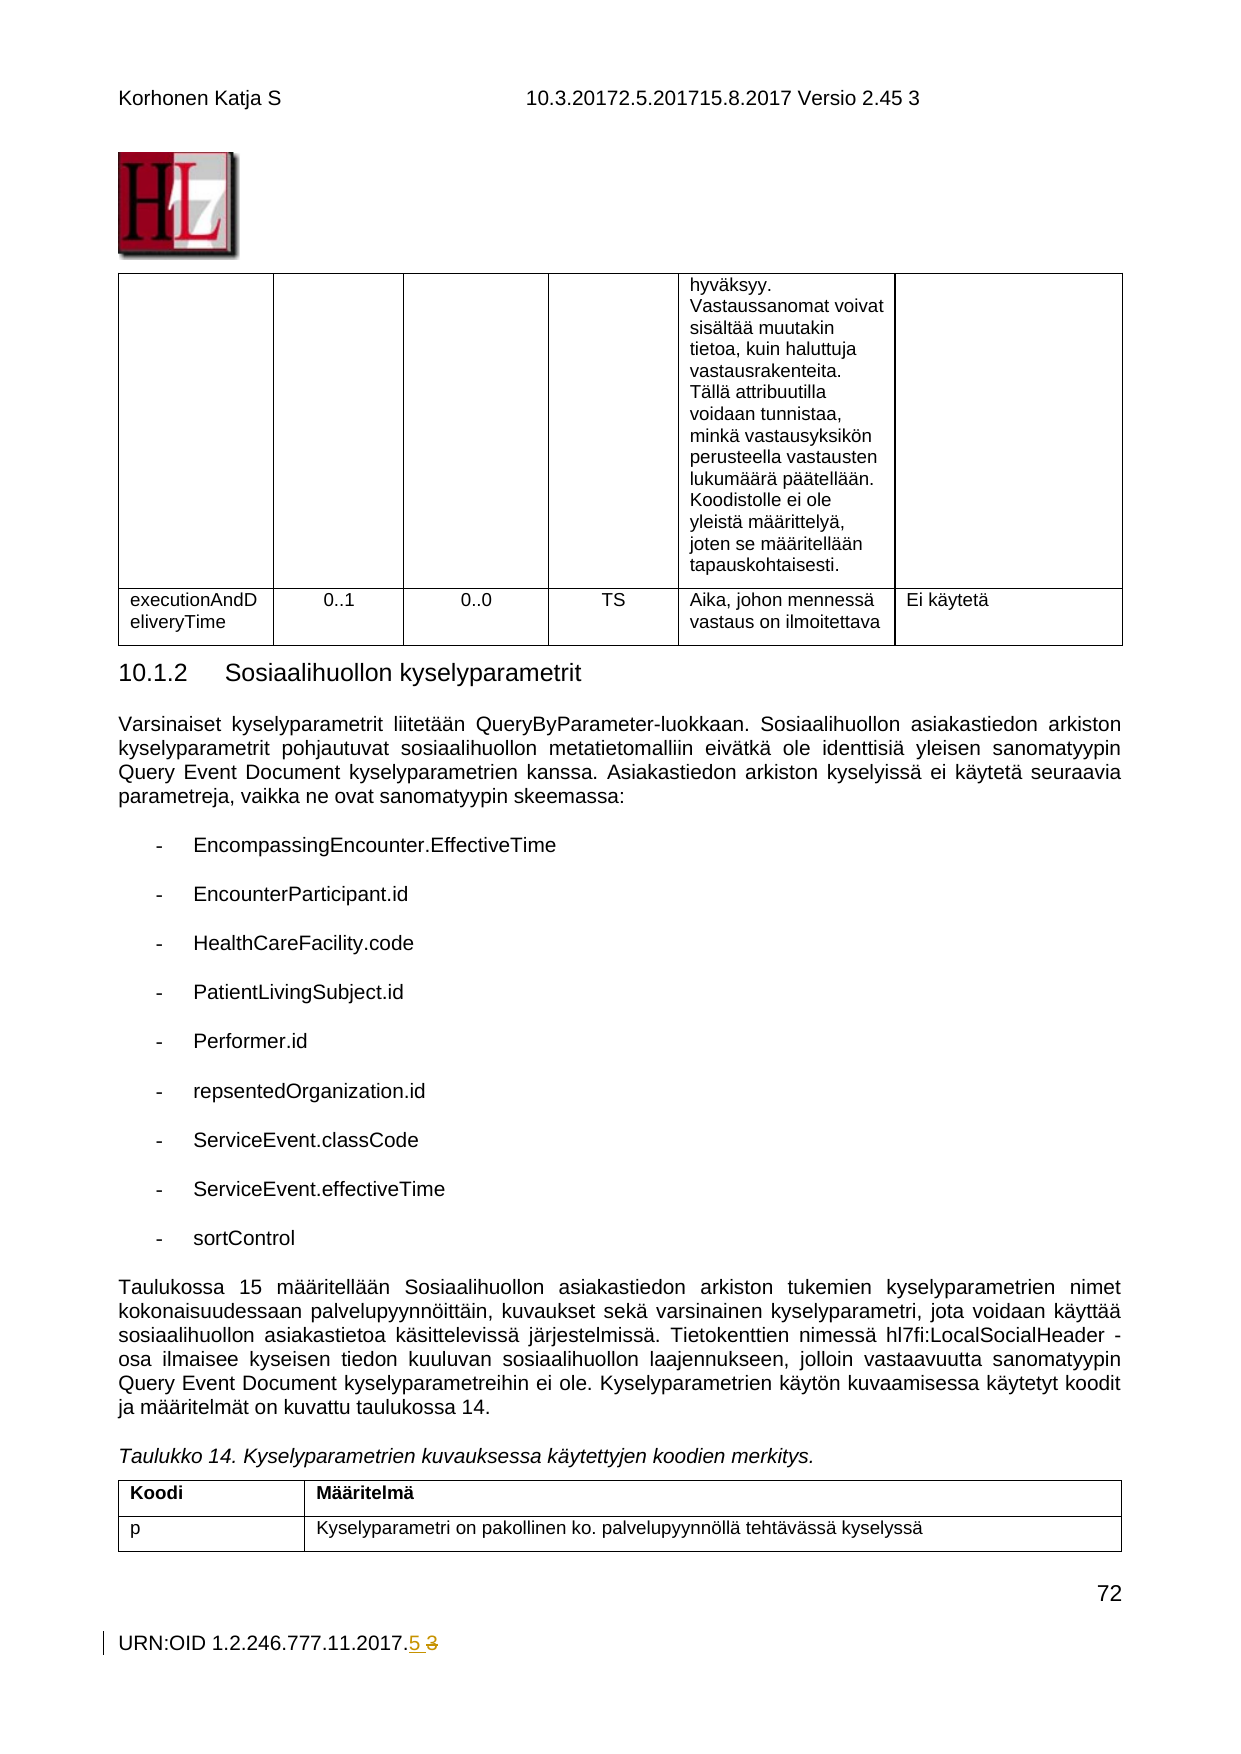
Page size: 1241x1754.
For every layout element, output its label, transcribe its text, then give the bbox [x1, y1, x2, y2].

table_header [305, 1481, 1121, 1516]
list Performer.id [156, 1029, 1122, 1053]
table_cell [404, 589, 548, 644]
list EncompassingEncounter.EffectiveTime [156, 833, 1122, 857]
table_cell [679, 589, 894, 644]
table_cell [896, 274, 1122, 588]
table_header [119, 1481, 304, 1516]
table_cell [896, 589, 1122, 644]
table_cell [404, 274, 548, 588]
list sortControl [156, 1226, 1122, 1250]
list ServiceEvent.classCode [156, 1128, 1122, 1152]
list PatientLivingSubject.id [156, 980, 1122, 1004]
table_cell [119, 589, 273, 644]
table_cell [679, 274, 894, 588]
subtitle Sosiaalihuollon kyselyparametrit [118, 658, 1122, 687]
picture [118, 152, 241, 260]
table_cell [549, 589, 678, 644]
list ServiceEvent.effectiveTime [156, 1177, 1122, 1201]
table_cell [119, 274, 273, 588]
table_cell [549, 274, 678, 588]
list HealthCareFacility.code [156, 931, 1122, 955]
list repsentedOrganization.id [156, 1078, 1122, 1103]
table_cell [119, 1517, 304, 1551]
text Taulukossa 15 määritellään Sosiaalihuollon asiakastiedon arkiston tukemien kyselyparametrien nimet kokonaisuudessaan palvelupyynnöittäin, kuvaukset sekä varsinainen kyselyparametri, jota voidaan käyttää sosiaalihuollon asiakastietoa käsittelevissä järjestelmissä. Tietokenttien nimessä hl7fi:LocalSocialHeader -osa ilmaisee kyseisen tiedon kuuluvan sosiaalihuollon laajennukseen, jolloin vastaavuutta sanomatyypin Query Event Document kyselyparametreihin ei ole. Kyselyparametrien käytön kuvaamisessa käytetyt koodit ja määritelmät on kuvattu taulukossa 14. [118, 1275, 1122, 1419]
list EncounterParticipant.id [156, 882, 1122, 906]
text Varsinaiset kyselyparametrit liitetään QueryByParameter-luokkaan. Sosiaalihuollon asiakastiedon arkiston kyselyparametrit pohjautuvat sosiaalihuollon metatietomalliin eivätkä ole identtisiä yleisen sanomatyypin Query Event Document kyselyparametrien kanssa. Asiakastiedon arkiston kyselyissä ei käytetä seuraavia parametreja, vaikka ne ovat sanomatyypin skeemassa: [118, 712, 1122, 808]
text Taulukko 14. Kyselyparametrien kuvauksessa käytettyjen koodien merkitys. [118, 1444, 1122, 1468]
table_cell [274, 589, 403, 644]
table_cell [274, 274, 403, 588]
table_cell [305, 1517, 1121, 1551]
